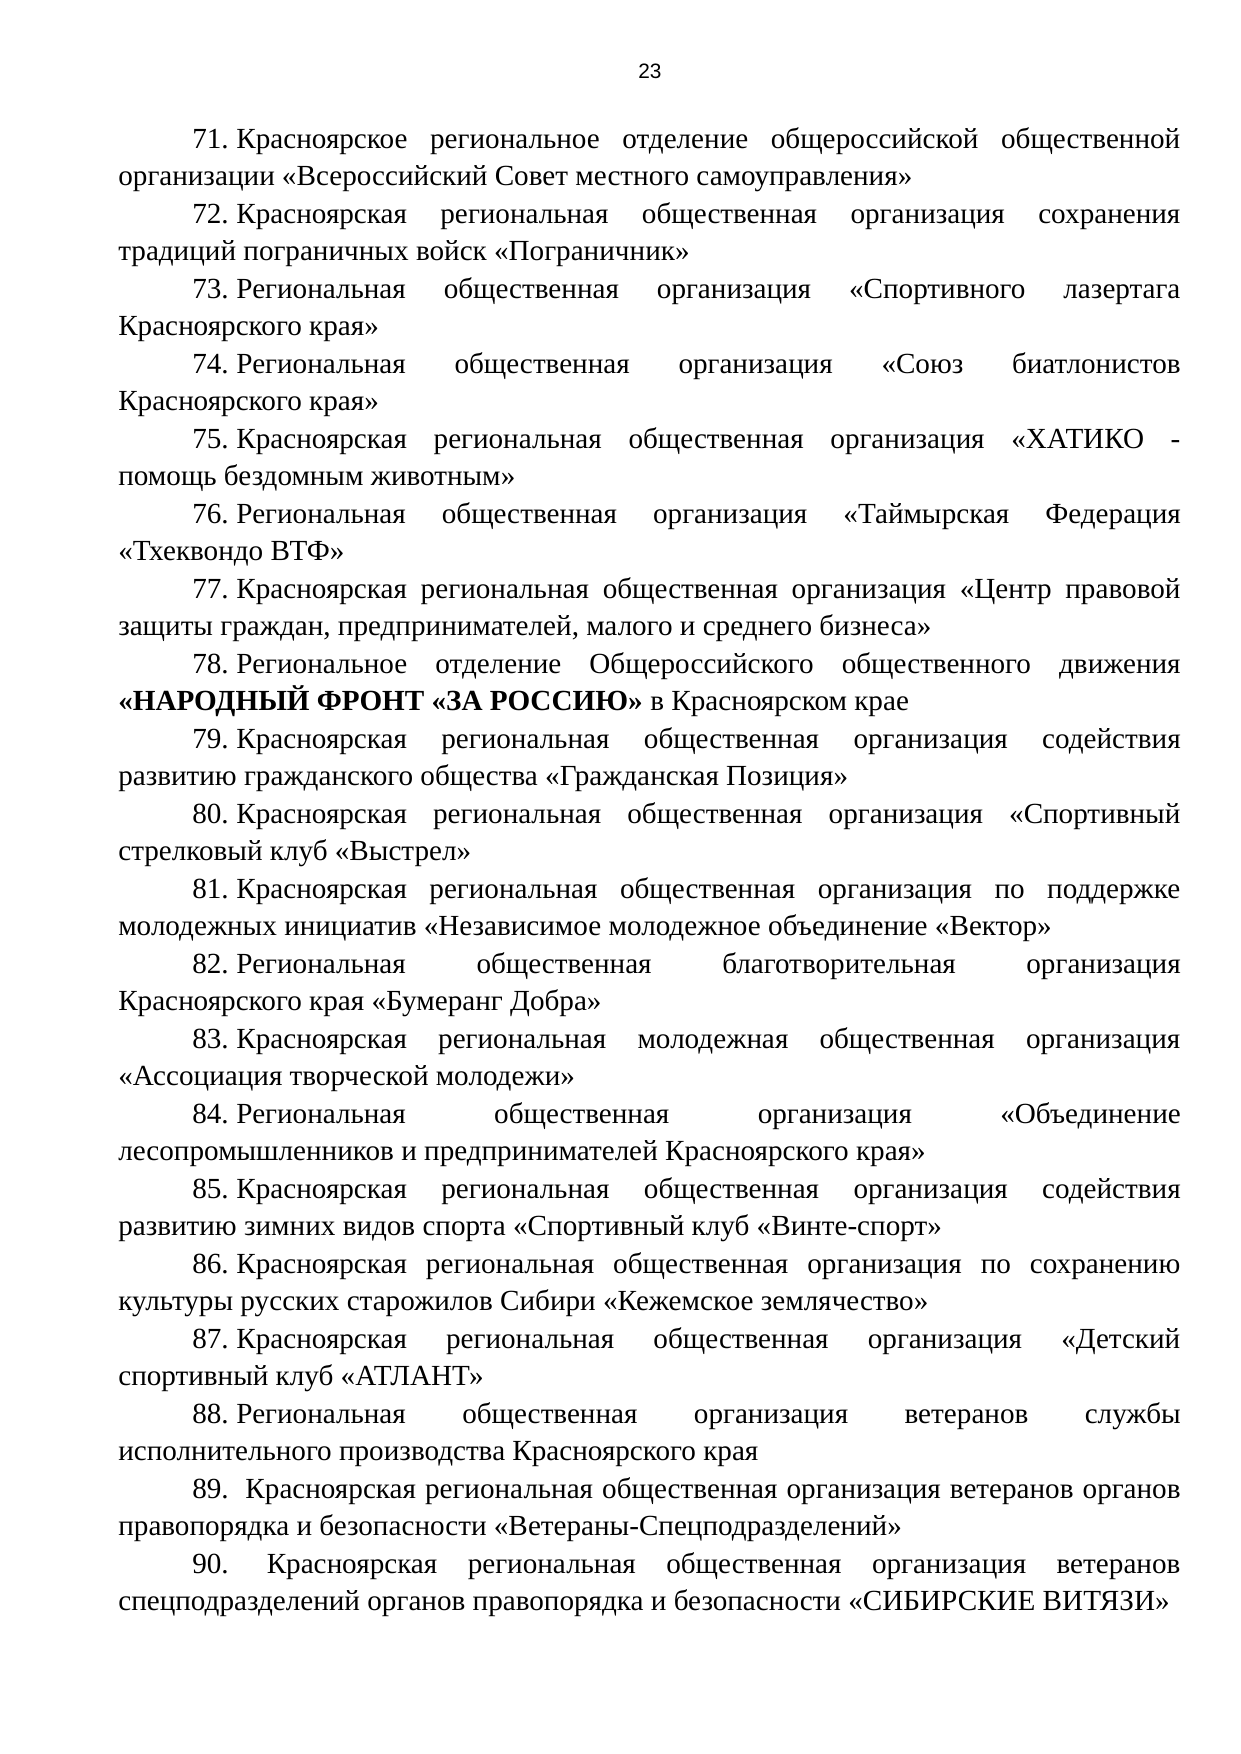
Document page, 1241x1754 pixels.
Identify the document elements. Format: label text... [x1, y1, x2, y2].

list Региональная общественная организация «Таймырская Федерация «Тхеквондо ВТФ» [118, 493, 1181, 568]
list Красноярская региональная общественная организация содействия развитию зимних видов спорта «Спортивный клуб «Винте-спорт» [118, 1168, 1181, 1243]
list Региональная общественная организация «Спортивного лазертага Красноярского края» [118, 268, 1181, 343]
list Красноярская региональная общественная организация ветеранов органов правопорядка и безопасности «Ветераны-Спецподразделений» [118, 1468, 1181, 1543]
list Красноярская региональная общественная организация «Центр правовой защиты граждан, предпринимателей, малого и среднего бизнеса» [118, 568, 1181, 643]
list Красноярское региональное отделение общероссийской общественной организации «Всероссийский Совет местного самоуправления» [118, 118, 1181, 193]
list Региональная общественная организация «Объединение лесопромышленников и предпринимателей Красноярского края» [118, 1093, 1181, 1168]
list Региональная общественная организация «Союз биатлонистов Красноярского края» [118, 343, 1181, 418]
list Красноярская региональная общественная организация «Спортивный стрелковый клуб «Выстрел» [118, 793, 1181, 868]
list Красноярская региональная общественная организация по поддержке молодежных инициатив «Независимое молодежное объединение «Вектор» [118, 868, 1181, 943]
list Красноярская региональная молодежная общественная организация «Ассоциация творческой молодежи» [118, 1018, 1181, 1093]
list Красноярская региональная общественная организация «ХАТИКО - помощь бездомным животным» [118, 418, 1181, 493]
list Региональная общественная благотворительная организация Красноярского края «Бумеранг Добра» [118, 943, 1181, 1018]
list Красноярская региональная общественная организация содействия развитию гражданского общества «Гражданская Позиция» [118, 718, 1181, 793]
list Красноярская региональная общественная организация ветеранов спецподразделений органов правопорядка и безопасности «СИБИРСКИЕ ВИТЯЗИ» [118, 1543, 1181, 1618]
list Региональное отделение Общероссийского общественного движения «НАРОДНЫЙ ФРОНТ «ЗА РОССИЮ» в Красноярском крае [118, 643, 1181, 718]
list Красноярская региональная общественная организация «Детский спортивный клуб «АТЛАНТ» [118, 1318, 1181, 1393]
list Красноярская региональная общественная организация сохранения традиций пограничных войск «Пограничник» [118, 193, 1181, 268]
list Красноярская региональная общественная организация по сохранению культуры русских старожилов Сибири «Кежемское землячество» [118, 1243, 1181, 1318]
list Региональная общественная организация ветеранов службы исполнительного производства Красноярского края [118, 1393, 1181, 1468]
